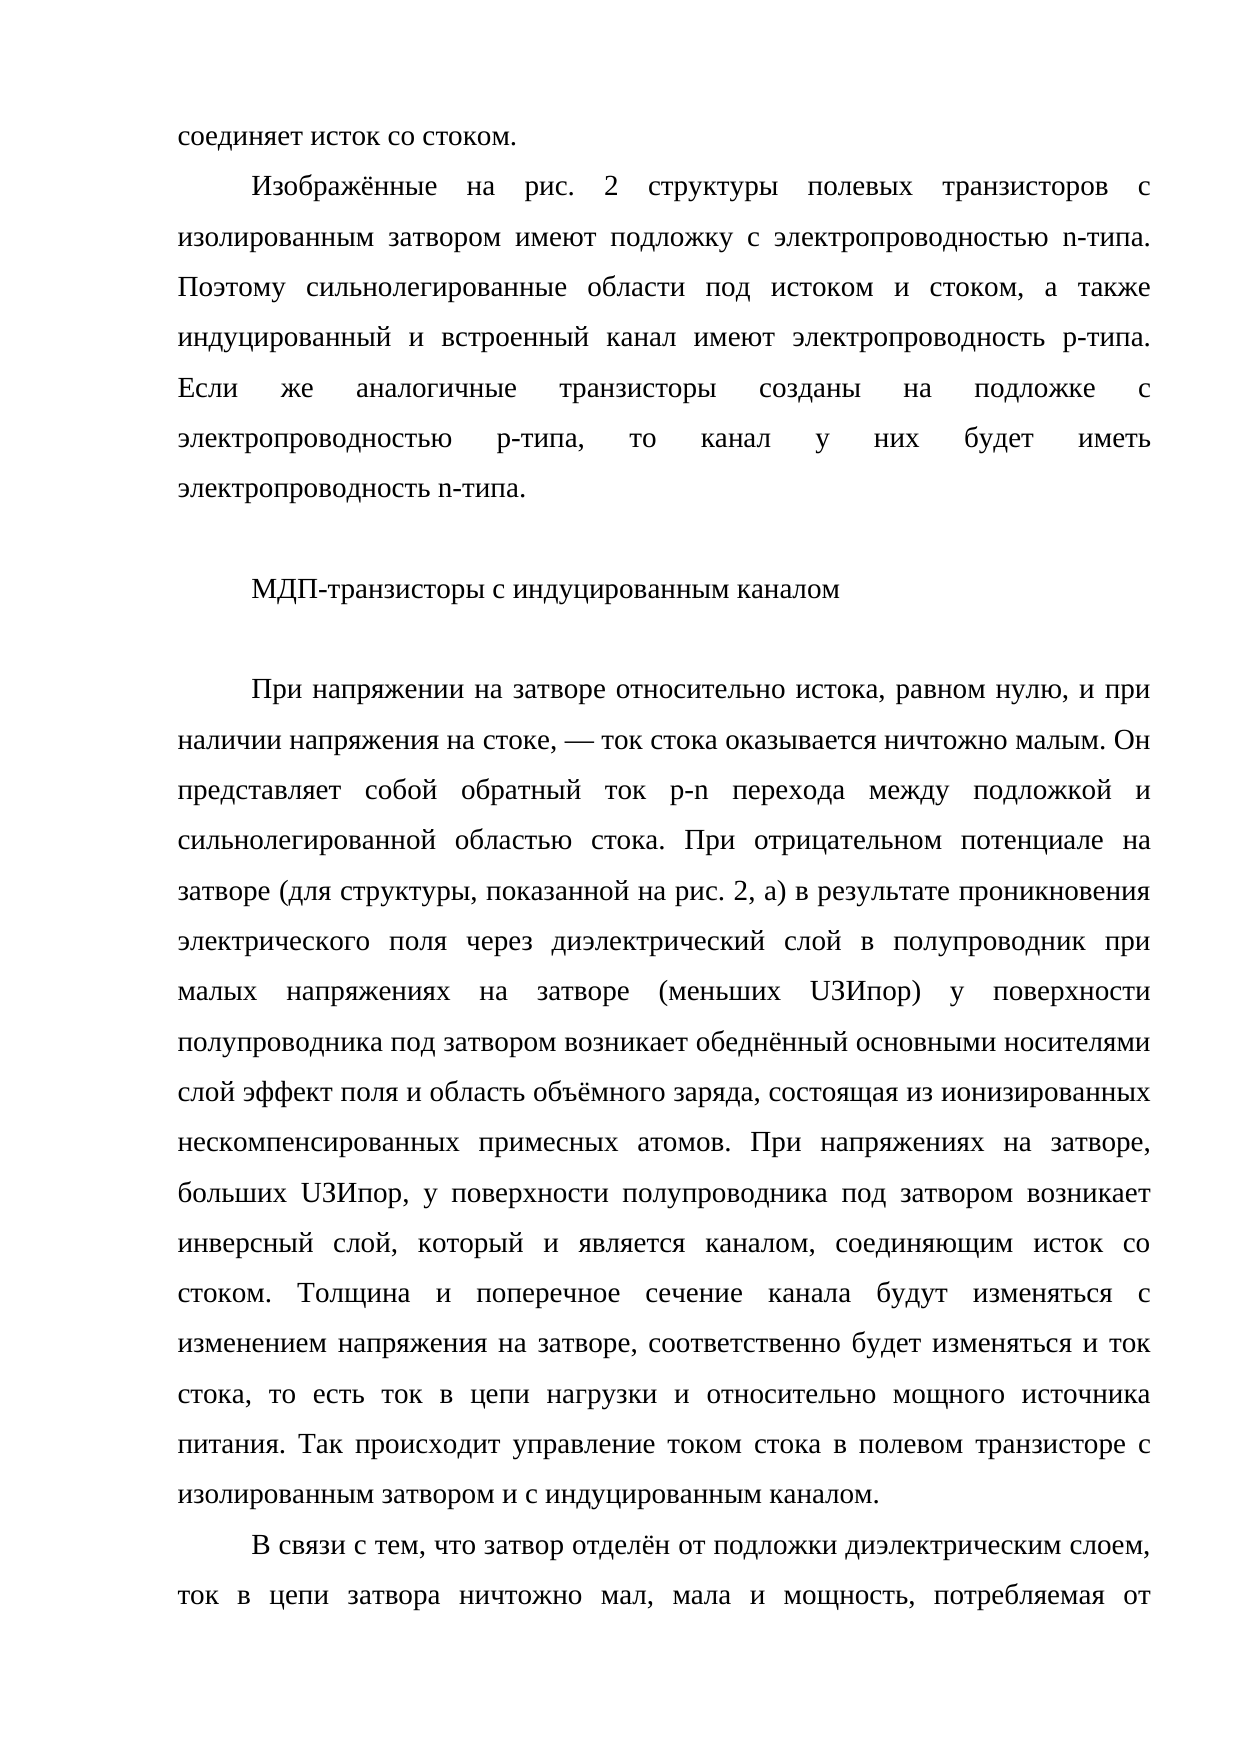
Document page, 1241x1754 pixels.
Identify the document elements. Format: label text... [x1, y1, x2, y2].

text МДП-транзисторы с индуцированным каналом [177, 571, 1152, 604]
text При напряжении на затворе относительно истока, равном нулю, и при наличии напряжения на стоке, — ток стока оказывается ничтожно малым. Он представляет собой обратный ток p-n перехода между подложкой и сильнолегированной областью стока. При отрицательном потенциале на затворе (для структуры, показанной на рис. 2, а) в результате проникновения электрического поля через диэлектрический слой в полупроводник при малых напряжениях на затворе (меньших UЗИпор) у поверхности полупроводника под затвором возникает обеднённый основными носителями слой эффект поля и область объёмного заряда, состоящая из ионизированных нескомпенсированных примесных атомов. При напряжениях на затворе, больших UЗИпор, у поверхности полупроводника под затвором возникает инверсный слой, который и является каналом, соединяющим исток со стоком. Толщина и поперечное сечение канала будут изменяться с изменением напряжения на затворе, соответственно будет изменяться и ток стока, то есть ток в цепи нагрузки и относительно мощного источника питания. Так происходит управление током стока в полевом транзисторе с изолированным затвором и с индуцированным каналом. [177, 672, 1152, 1510]
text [177, 118, 1152, 152]
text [177, 1527, 1152, 1611]
text Изображённые на рис. 2 структуры полевых транзисторов с изолированным затвором имеют подложку с электропроводностью n-типа. Поэтому сильнолегированные области под истоком и стоком, а также индуцированный и встроенный канал имеют электропроводность p-типа. Если же аналогичные транзисторы созданы на подложке с электропроводностью p-типа, то канал у них будет иметь электропроводность n-типа. [177, 168, 1152, 504]
